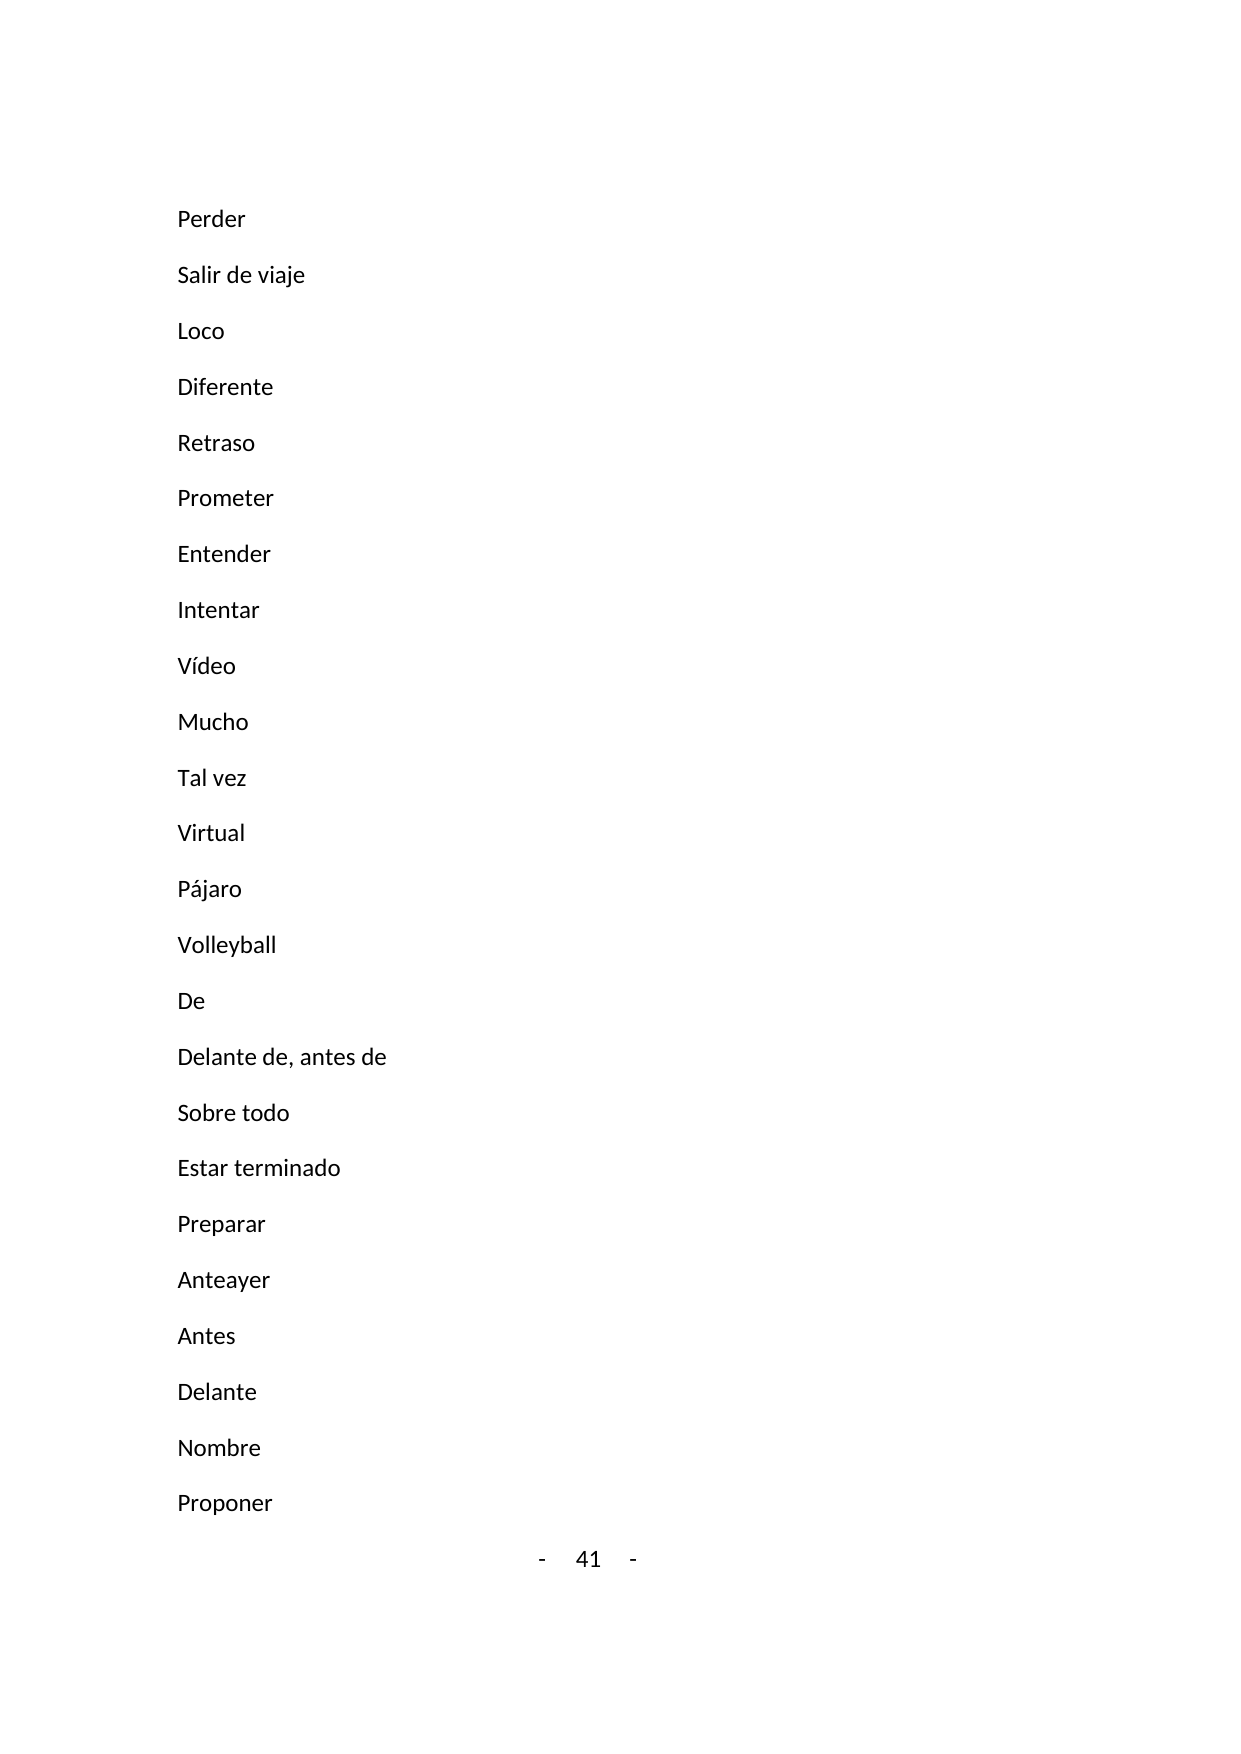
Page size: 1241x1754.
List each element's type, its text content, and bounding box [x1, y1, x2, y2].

text Virtual [177, 818, 1063, 848]
text Tal vez [177, 762, 1063, 792]
text Entender [177, 538, 1063, 569]
text Loco [177, 315, 1063, 346]
text Salir de viaje [177, 259, 1063, 290]
text Diferente [177, 371, 1063, 401]
text Preparar [177, 1208, 1063, 1239]
list 41 - [538, 1543, 1063, 1574]
text Mucho [177, 706, 1063, 736]
text Anteayer [177, 1264, 1063, 1295]
text Nombre [177, 1432, 1063, 1462]
text Proponer [177, 1488, 1063, 1518]
text Pájaro [177, 873, 1063, 904]
text Perder [177, 203, 1063, 234]
text Vídeo [177, 650, 1063, 681]
text Delante de, antes de [177, 1041, 1063, 1071]
text Retraso [177, 427, 1063, 457]
text Volleyball [177, 929, 1063, 960]
text Estar terminado [177, 1153, 1063, 1183]
text Intentar [177, 594, 1063, 625]
text Antes [177, 1320, 1063, 1351]
text Prometer [177, 483, 1063, 513]
text Sobre todo [177, 1097, 1063, 1127]
text Delante [177, 1376, 1063, 1406]
text De [177, 985, 1063, 1016]
